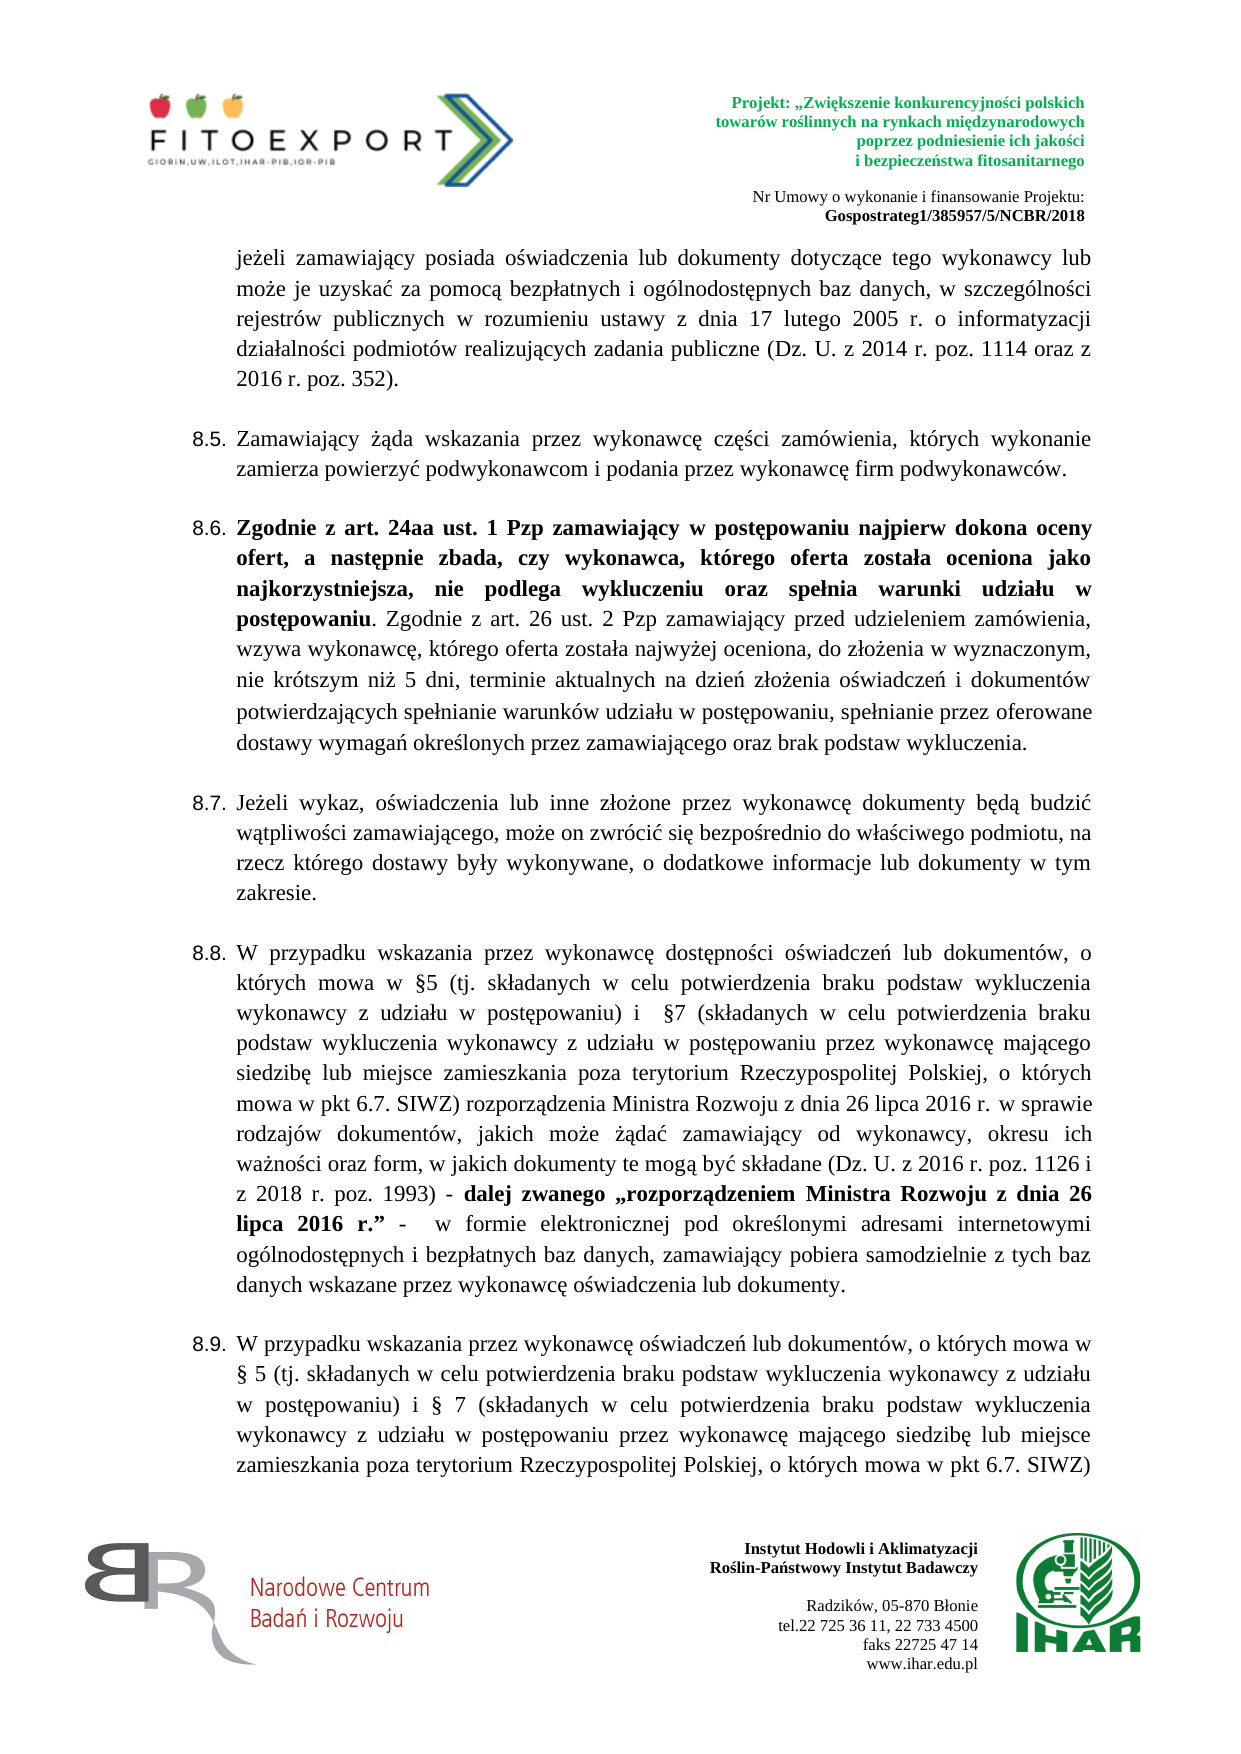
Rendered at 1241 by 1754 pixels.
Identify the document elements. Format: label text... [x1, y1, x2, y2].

picture [85, 1543, 430, 1665]
list Zamawiający żąda wskazania przez wykonawcę części zamówienia, których wykonanie zamierza powierzyć podwykonawcom i podania przez wykonawcę firm podwykonawców. [192, 424, 1093, 481]
list W przypadku wskazania przez wykonawcę dostępności oświadczeń lub dokumentów, o których mowa w §5 (tj. składanych w celu potwierdzenia braku podstaw wykluczenia wykonawcy z udziału w postępowaniu) i §7 (składanych w celu potwierdzenia braku podstaw wykluczenia wykonawcy z udziału w postępowaniu przez wykonawcę mającego siedzibę lub miejsce zamieszkania poza terytorium Rzeczypospolitej Polskiej, o których mowa w pkt 6.7. SIWZ) rozporządzenia Ministra Rozwoju z dnia 26 lipca 2016 r. w sprawie rodzajów dokumentów, jakich może żądać zamawiający od wykonawcy, okresu ich ważności oraz form, w jakich dokumenty te mogą być składane (Dz. U. z 2016 r. poz. 1126 i z 2018 r. poz. 1993) - dalej zwanego „rozporządzeniem Ministra Rozwoju z dnia 26 lipca 2016 r.” - w formie elektronicznej pod określonymi adresami internetowymi ogólnodostępnych i bezpłatnych baz danych, zamawiający pobiera samodzielnie z tych baz danych wskazane przez wykonawcę oświadczenia lub dokumenty. [192, 939, 1093, 1297]
list Jeżeli wykaz, oświadczenia lub inne złożone przez wykonawcę dokumenty będą budzić wątpliwości zamawiającego, może on zwrócić się bezpośrednio do właściwego podmiotu, na rzecz którego dostawy były wykonywane, o dodatkowe informacje lub dokumenty w tym zakresie. [192, 789, 1093, 906]
picture [147, 92, 514, 187]
picture [1016, 1533, 1141, 1652]
list Zgodnie z art. 24aa ust. 1 Pzp zamawiający w postępowaniu najpierw dokona oceny ofert, a następnie zbada, czy wykonawca, którego oferta została oceniona jako najkorzystniejsza, nie podlega wykluczeniu oraz spełnia warunki udziału w postępowaniu. Zgodnie z art. 26 ust. 2 Pzp zamawiający przed udzieleniem zamówienia, wzywa wykonawcę, którego oferta została najwyżej oceniona, do złożenia w wyznaczonym, nie krótszym niż 5 dni, terminie aktualnych na dzień złożenia oświadczeń i dokumentów potwierdzających spełnianie warunków udziału w postępowaniu, spełnianie przez oferowane dostawy wymagań określonych przez zamawiającego oraz brak podstaw wykluczenia. [192, 514, 1093, 756]
